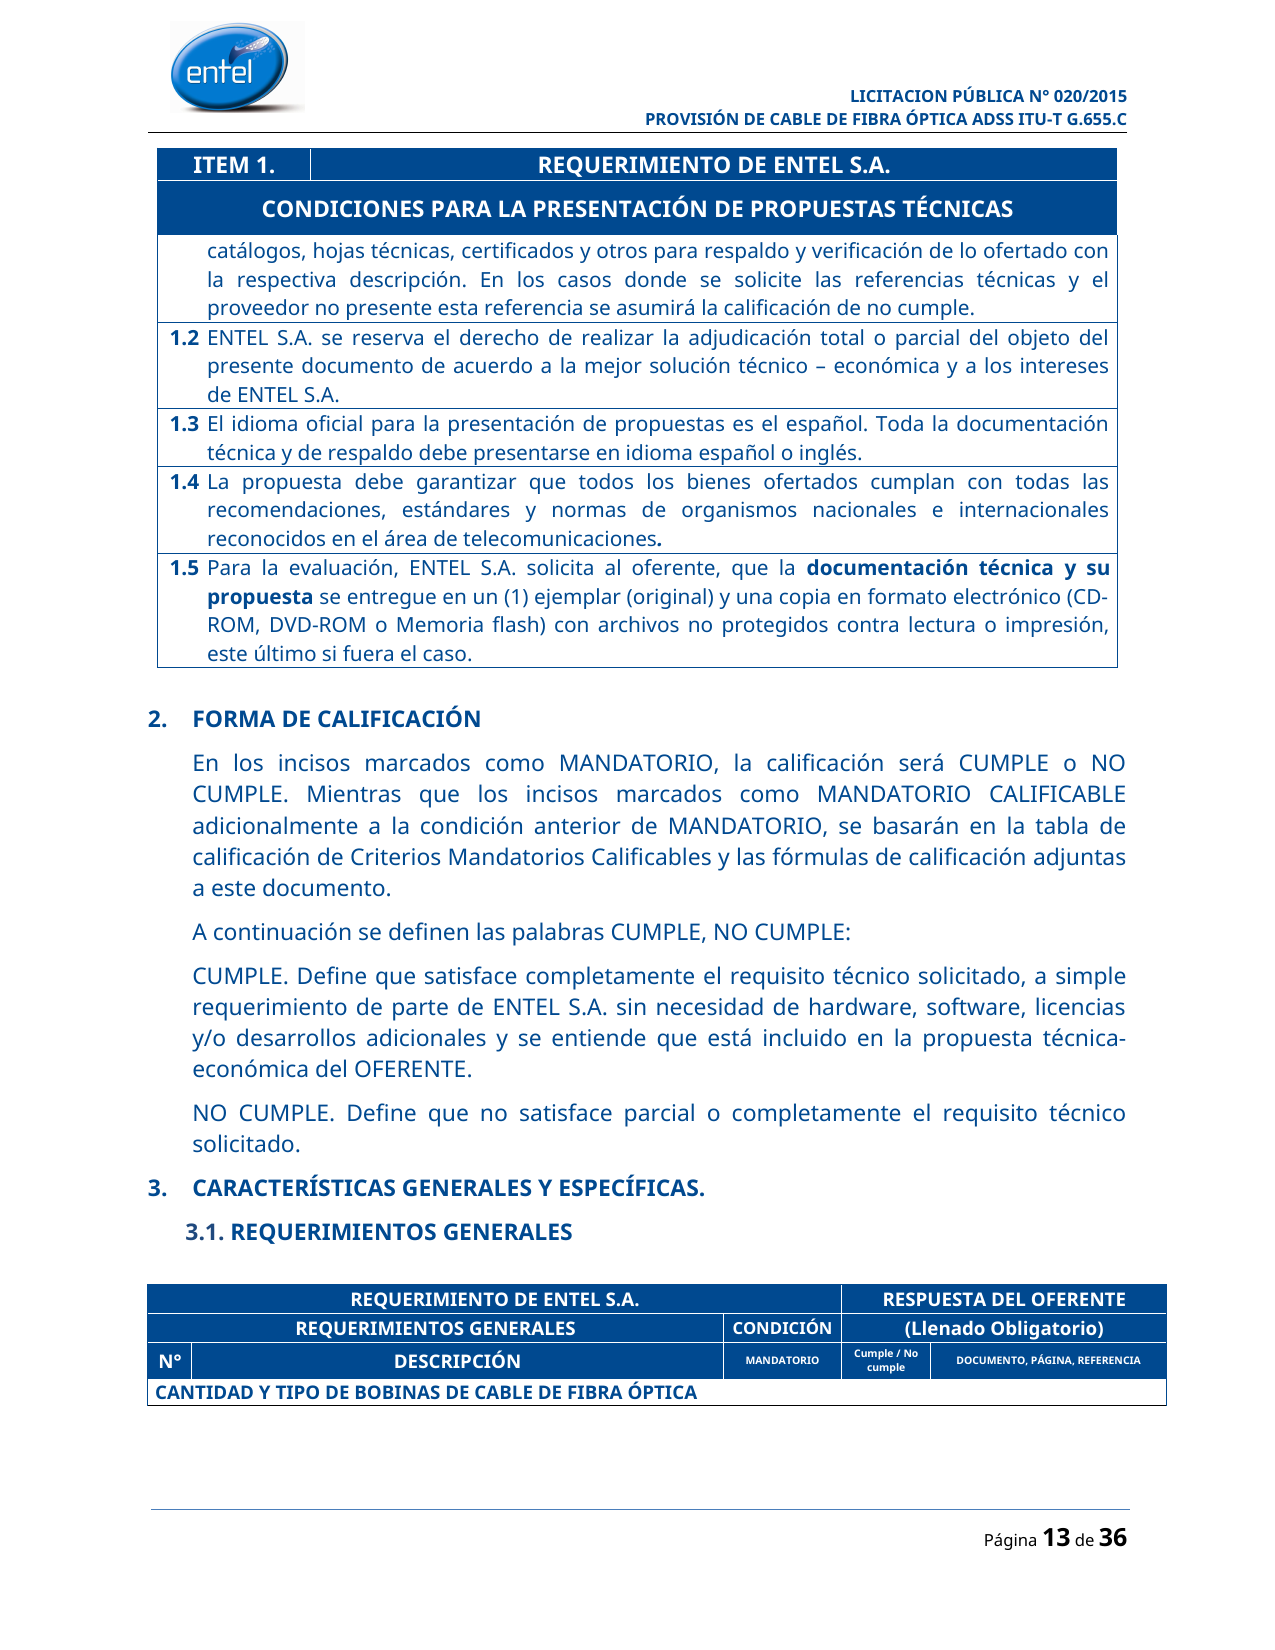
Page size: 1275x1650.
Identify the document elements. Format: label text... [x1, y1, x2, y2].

list FORMA DE CALIFICACIÓN [148, 703, 1127, 735]
table_header REQUERIMIENTO DE ENTEL S.A. [148, 1285, 841, 1313]
list NO CUMPLE. Define que no satisface parcial o completamente el requisito técnico solicitado. [192, 1097, 1127, 1160]
table_cell REQUERIMIENTOS GENERALES [148, 1314, 723, 1342]
table_cell DESCRIPCIÓN [192, 1343, 723, 1378]
picture [170, 21, 305, 113]
table_cell La propuesta debe garantizar que todos los bienes ofertados cumplan con todas las recomendaciones, estándares y normas de organismos nacionales e internacionales reconocidos en el área de telecomunicaciones. [158, 467, 1117, 552]
table_cell (Llenado Obligatorio) [842, 1314, 1166, 1342]
table_cell Cumple / No cumple [842, 1343, 930, 1378]
table_cell CONDICIÓN [724, 1314, 841, 1342]
list REQUERIMIENTOS GENERALES [185, 1216, 1127, 1247]
table_cell CONDICIONES PARA LA PRESENTACIÓN DE PROPUESTAS TÉCNICAS [158, 181, 1117, 235]
table_cell MANDATORIO [724, 1343, 841, 1378]
table_cell CANTIDAD Y TIPO DE BOBINAS DE CABLE DE FIBRA ÓPTICA [148, 1379, 1166, 1405]
table_cell El idioma oficial para la presentación de propuestas es el español. Toda la documentación técnica y de respaldo debe presentarse en idioma español o inglés. [158, 409, 1117, 466]
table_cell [158, 236, 1117, 322]
list CUMPLE. Define que satisface completamente el requisito técnico solicitado, a simple requerimiento de parte de ENTEL S.A. sin necesidad de hardware, software, licencias y/o desarrollos adicionales y se entiende que está incluido en la propuesta técnica-económica del OFERENTE. [192, 960, 1127, 1085]
table_cell DOCUMENTO, PÁGINA, REFERENCIA [931, 1343, 1166, 1378]
table_cell Para la evaluación, ENTEL S.A. solicita al oferente, que la documentación técnica y su propuesta se entregue en un (1) ejemplar (original) y una copia en formato electrónico (CD-ROM, DVD-ROM o Memoria flash) con archivos no protegidos contra lectura o impresión, este último si fuera el caso. [158, 554, 1117, 667]
table_cell ENTEL S.A. se reserva el derecho de realizar la adjudicación total o parcial del objeto del presente documento de acuerdo a la mejor solución técnico – económica y a los intereses de ENTEL S.A. [158, 323, 1117, 408]
table_cell N° [148, 1343, 191, 1378]
table_header ITEM 1. [158, 149, 310, 180]
table_header RESPUESTA DEL OFERENTE [842, 1285, 1166, 1313]
list En los incisos marcados como MANDATORIO, la calificación será CUMPLE o NO CUMPLE. Mientras que los incisos marcados como MANDATORIO CALIFICABLE adicionalmente a la condición anterior de MANDATORIO, se basarán en la tabla de calificación de Criterios Mandatorios Calificables y las fórmulas de calificación adjuntas a este documento. [192, 747, 1127, 903]
list A continuación se definen las palabras CUMPLE, NO CUMPLE: [192, 916, 1127, 947]
table_header REQUERIMIENTO DE ENTEL S.A. [311, 149, 1117, 180]
list CARACTERÍSTICAS GENERALES Y ESPECÍFICAS. [148, 1172, 1127, 1203]
